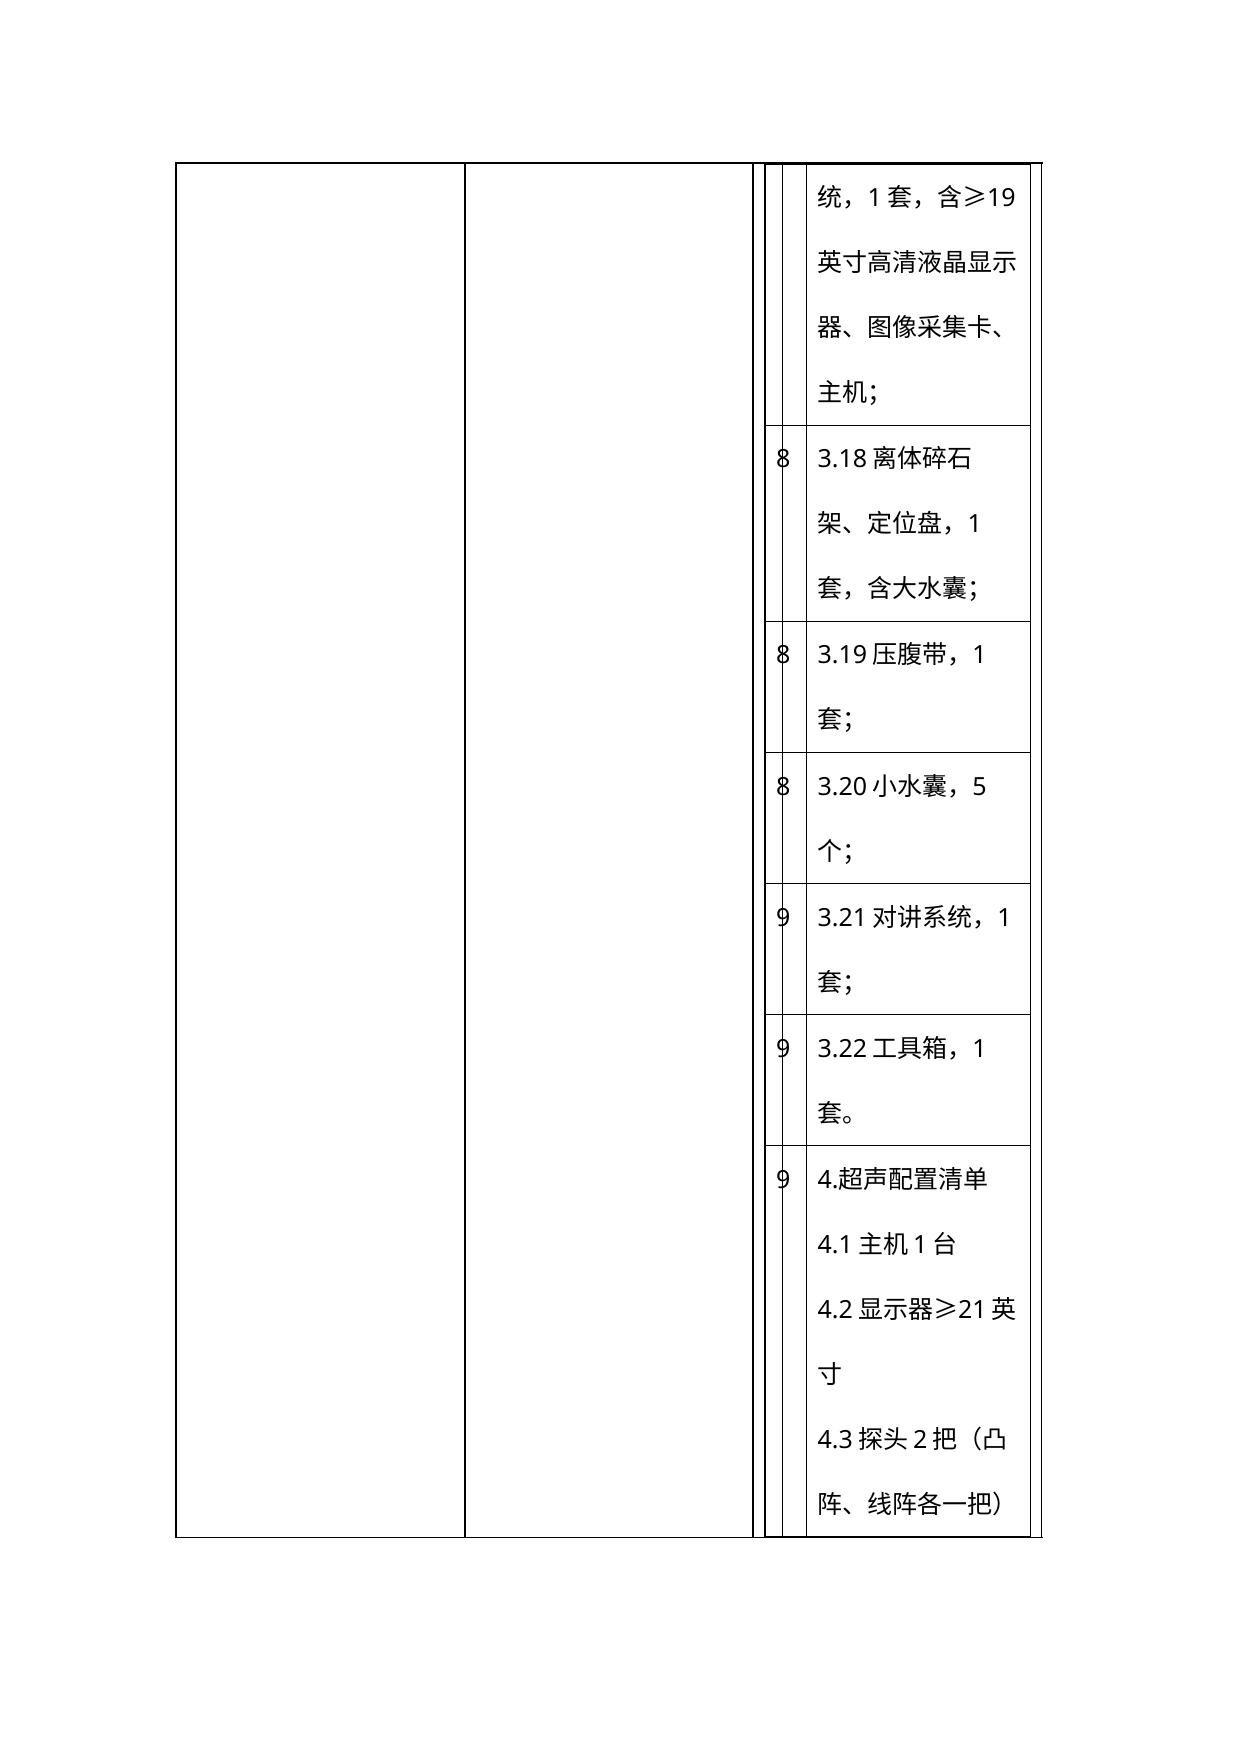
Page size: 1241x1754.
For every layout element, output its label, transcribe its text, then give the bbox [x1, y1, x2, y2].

table_cell [766, 884, 782, 1014]
table_cell [807, 622, 1030, 752]
table_cell [783, 910, 787, 924]
table_cell [783, 165, 806, 425]
table_cell [807, 1015, 1030, 1145]
table_cell [807, 1146, 1030, 1536]
table_cell [766, 622, 782, 752]
table_cell [466, 164, 752, 1537]
table_cell [766, 753, 782, 883]
table_cell [783, 1015, 806, 1145]
table_cell [783, 1146, 806, 1536]
table_cell [766, 1015, 782, 1145]
table_cell [807, 884, 1030, 1014]
table_cell [766, 426, 782, 621]
table_cell [807, 753, 1030, 883]
table_cell [1031, 164, 1041, 1537]
table_cell [766, 165, 782, 425]
table_cell [754, 164, 764, 1537]
table_cell [783, 426, 806, 621]
table_cell [766, 1146, 782, 1536]
table_cell [807, 426, 1030, 621]
table_cell [783, 622, 806, 752]
table_cell [783, 753, 806, 883]
table_cell [807, 165, 1030, 425]
table_cell [783, 884, 806, 1014]
table_cell 1 [177, 164, 464, 1537]
